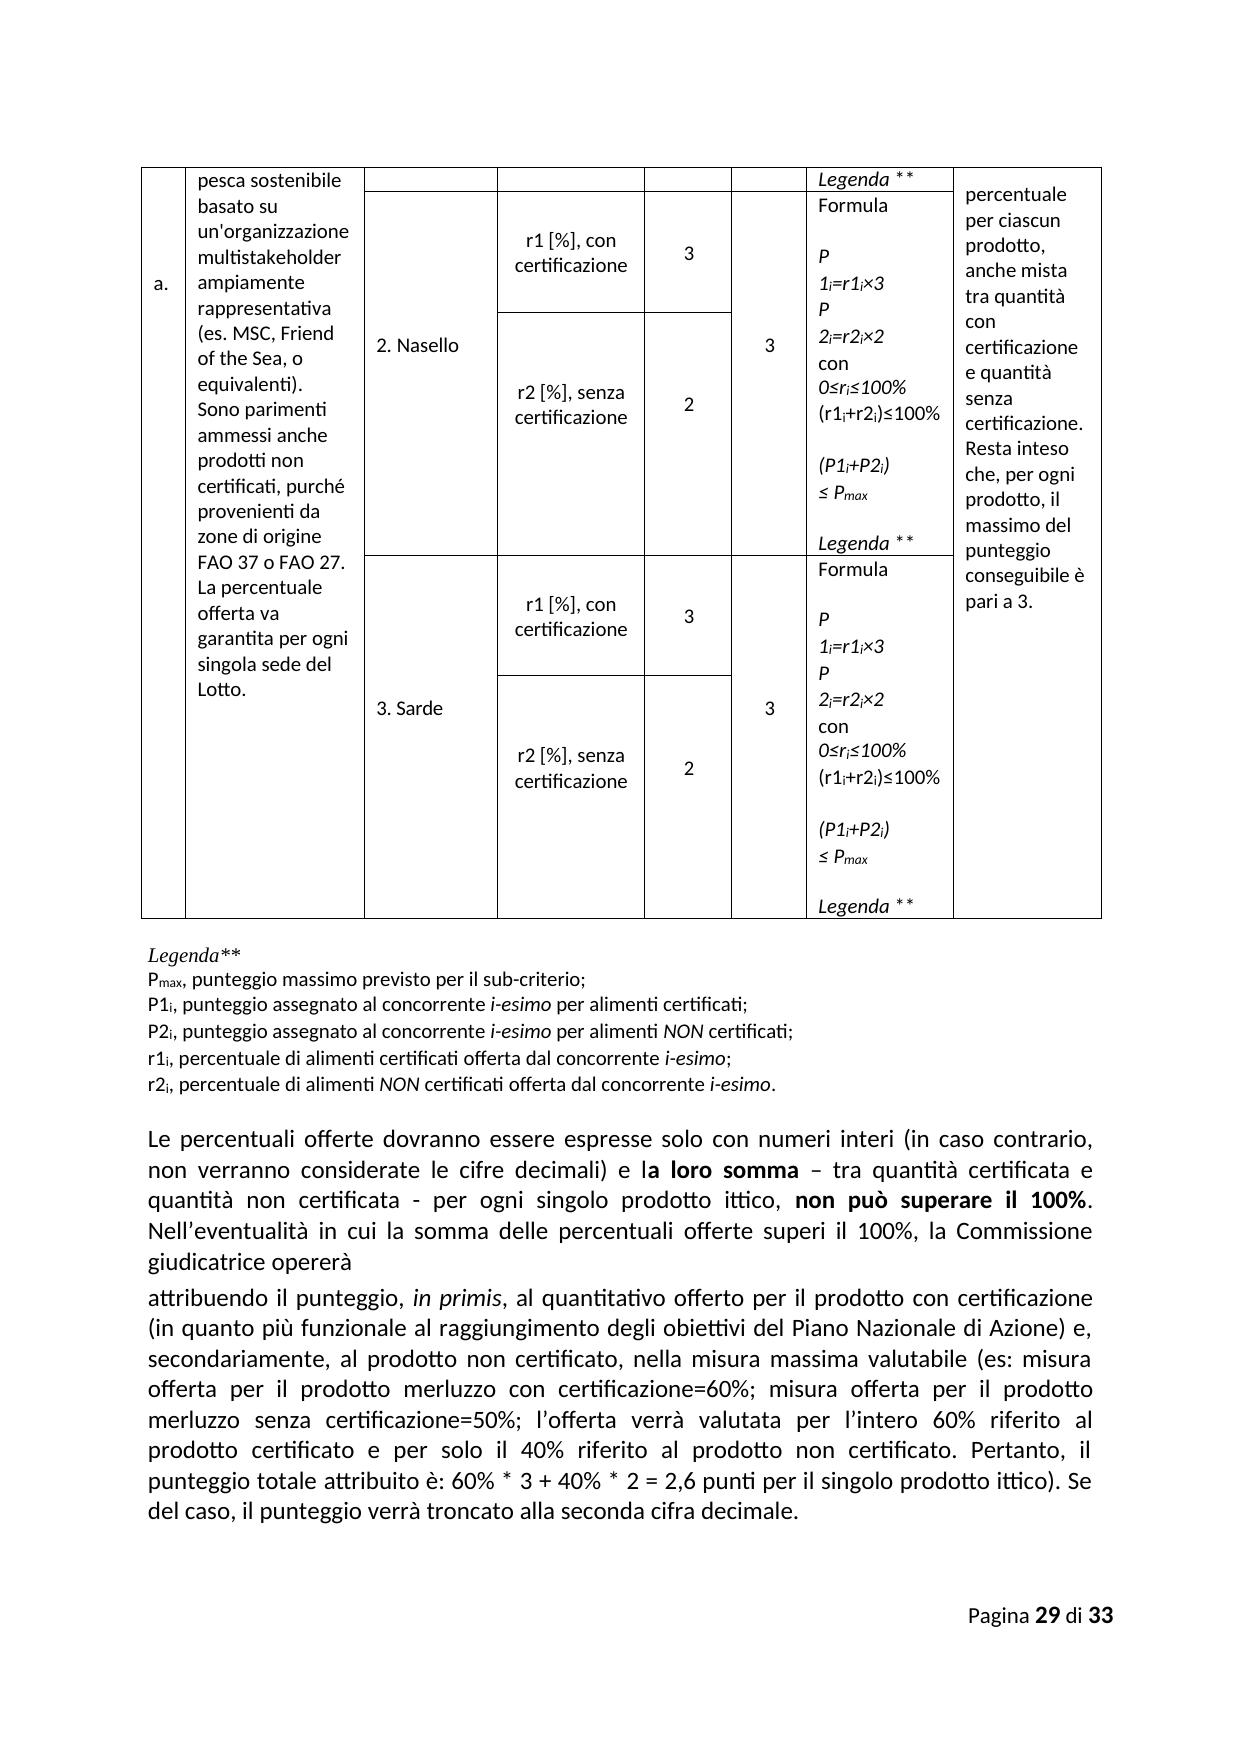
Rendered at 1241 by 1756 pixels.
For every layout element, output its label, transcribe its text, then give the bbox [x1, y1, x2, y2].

text Pmax, punteggio massimo previsto per il sub-criterio; [148, 967, 1113, 993]
text P2i, punteggio assegnato al concorrente i-esimo per alimenti NON certificati; r1i, percentuale di alimenti certificati offerta dal concorrente i-esimo; [148, 1018, 796, 1071]
table_cell 3 [645, 556, 731, 675]
table_cell r2 [%], senza certificazione [498, 313, 644, 555]
text attribuendo il punteggio, in primis, al quantitativo offerto per il prodotto con certificazione (in quanto più funzionale al raggiungimento degli obiettivi del Piano Nazionale di Azione) e, secondariamente, al prodotto non certificato, nella misura massima valutabile (es: misura offerta per il prodotto merluzzo con certificazione=60%; misura offerta per il prodotto merluzzo senza certificazione=50%; l’offerta verrà valutata per l’intero 60% riferito al prodotto certificato e per solo il 40% riferito al prodotto non certificato. Pertanto, il punteggio totale attribuito è: 60% * 3 + 40% * 2 = 2,6 punti per il singolo prodotto ittico). Se del caso, il punteggio verrà troncato alla seconda cifra decimale. [148, 1282, 1093, 1526]
text Legenda** [148, 943, 1113, 967]
table_cell r1 [%], con certificazione [498, 556, 644, 675]
table_cell 3 [732, 556, 806, 918]
table_cell 3 [645, 192, 731, 312]
table_cell r1 [%], con certificazione [498, 192, 644, 312]
text P1i, punteggio assegnato al concorrente i-esimo per alimenti certificati; [148, 993, 1113, 1018]
table_cell Formula P1i=r1i×3 P2i=r2i×2 con 0≤ri≤100% (r1i+r2i)≤100% (P1i+P2i) ≤ Pmax Legenda ** [807, 556, 953, 918]
table_cell 2. Nasello [365, 192, 497, 555]
table_cell 2 [645, 313, 731, 555]
table_cell 3. Sarde [365, 556, 497, 918]
table_cell 2 [645, 676, 731, 918]
table_cell 2 [645, 168, 731, 191]
text r2i, percentuale di alimenti NON certificati offerta dal concorrente i-esimo. [148, 1072, 1113, 1098]
table_cell r2 [%], senza certificazione [498, 676, 644, 918]
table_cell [498, 168, 644, 191]
table_cell 3 [732, 192, 806, 555]
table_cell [807, 192, 953, 555]
text Le percentuali offerte dovranno essere espresse solo con numeri interi (in caso contrario, non verranno considerate le cifre decimali) e la loro somma – tra quantità certificata e quantità non certificata - per ogni singolo prodotto ittico, non può superare il 100%. Nell’eventualità in cui la somma delle percentuali offerte superi il 100%, la Commissione giudicatrice opererà [148, 1124, 1093, 1276]
